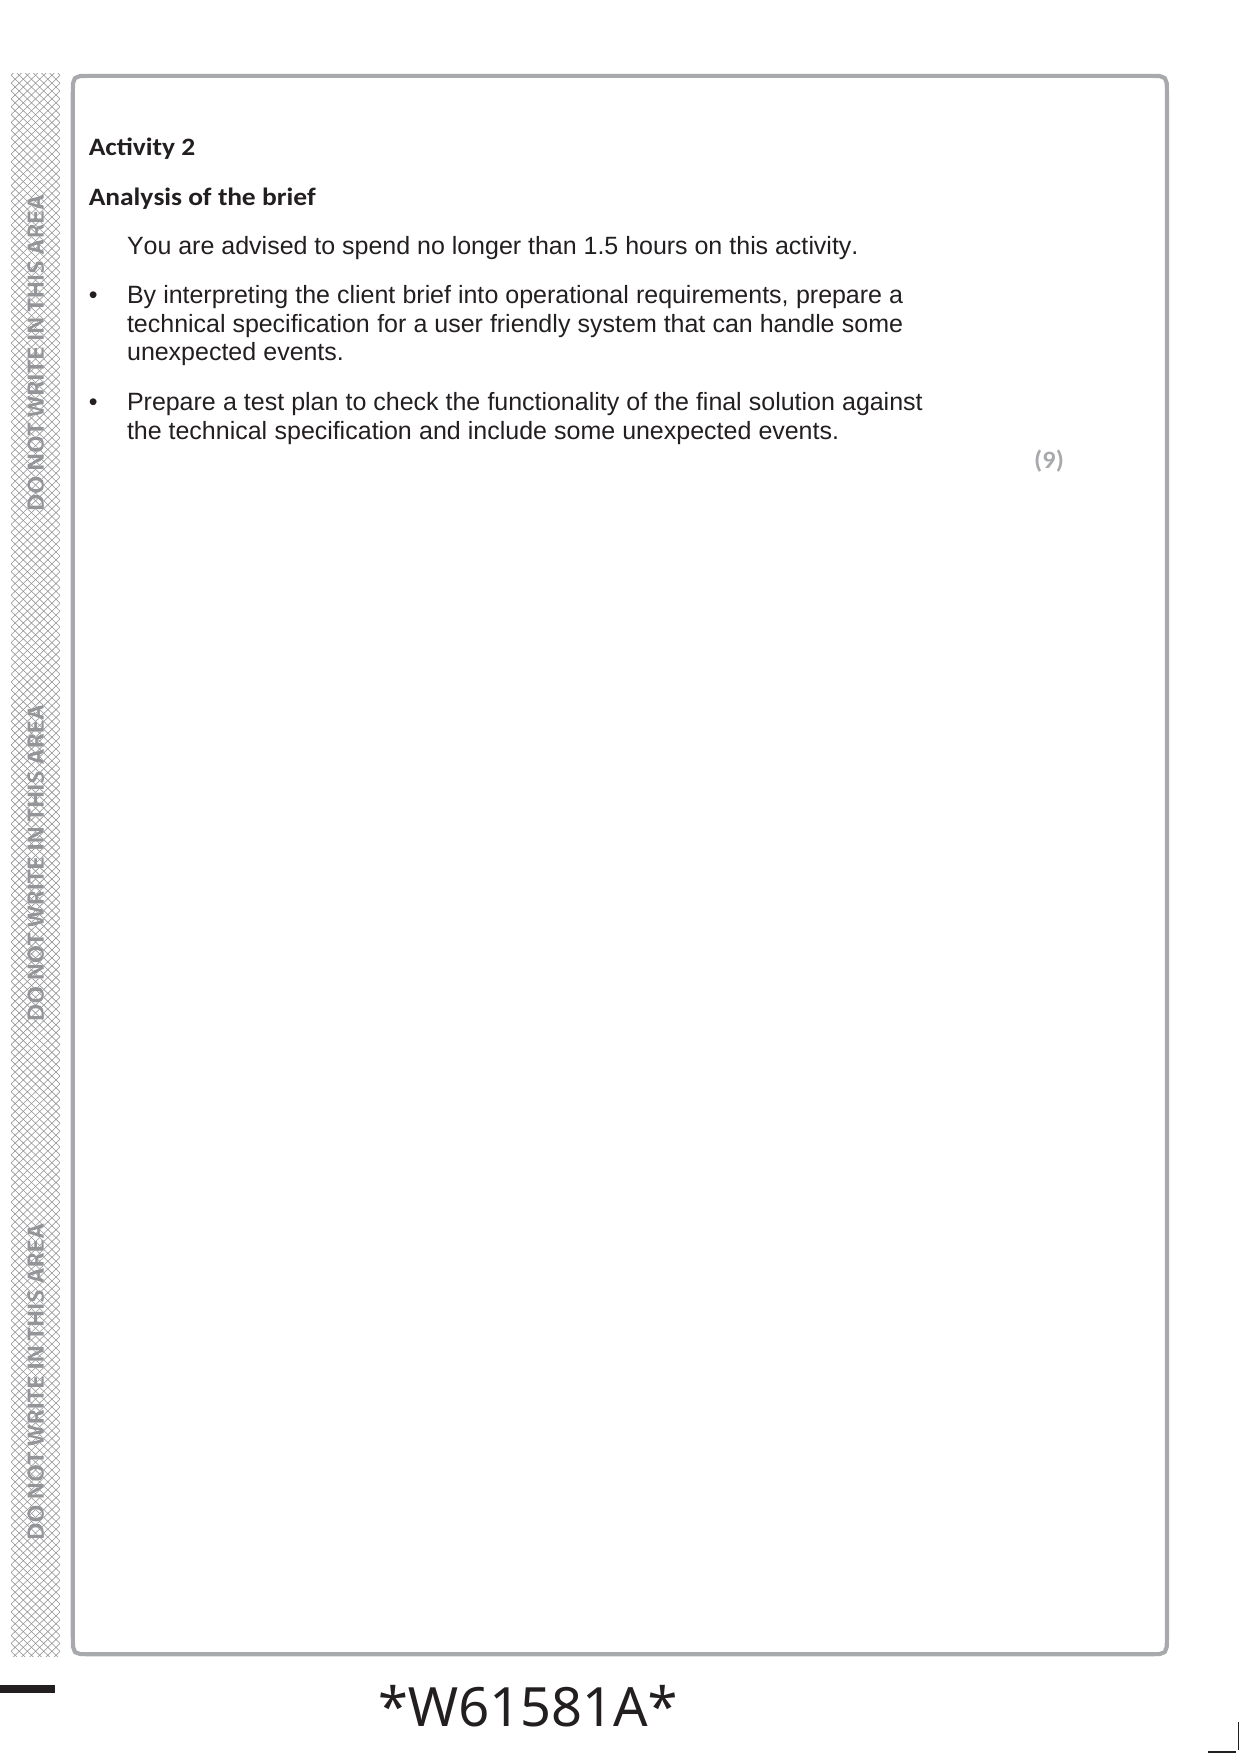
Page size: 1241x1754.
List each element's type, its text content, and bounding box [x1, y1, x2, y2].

text Analysis of the brief [88, 181, 1163, 211]
list You are advised to spend no longer than 1.5 hours on this activity. [127, 231, 971, 260]
list By interpreting the client brief into operational requirements, prepare a technical specification for a user friendly system that can handle some unexpected events. [88, 280, 971, 366]
subtitle (9) [64, 444, 1063, 475]
subtitle Activity 2 [88, 131, 1163, 161]
list Prepare a test plan to check the functionality of the final solution against the technical specification and include some unexpected events. [88, 387, 926, 444]
picture [11, 73, 60, 1657]
